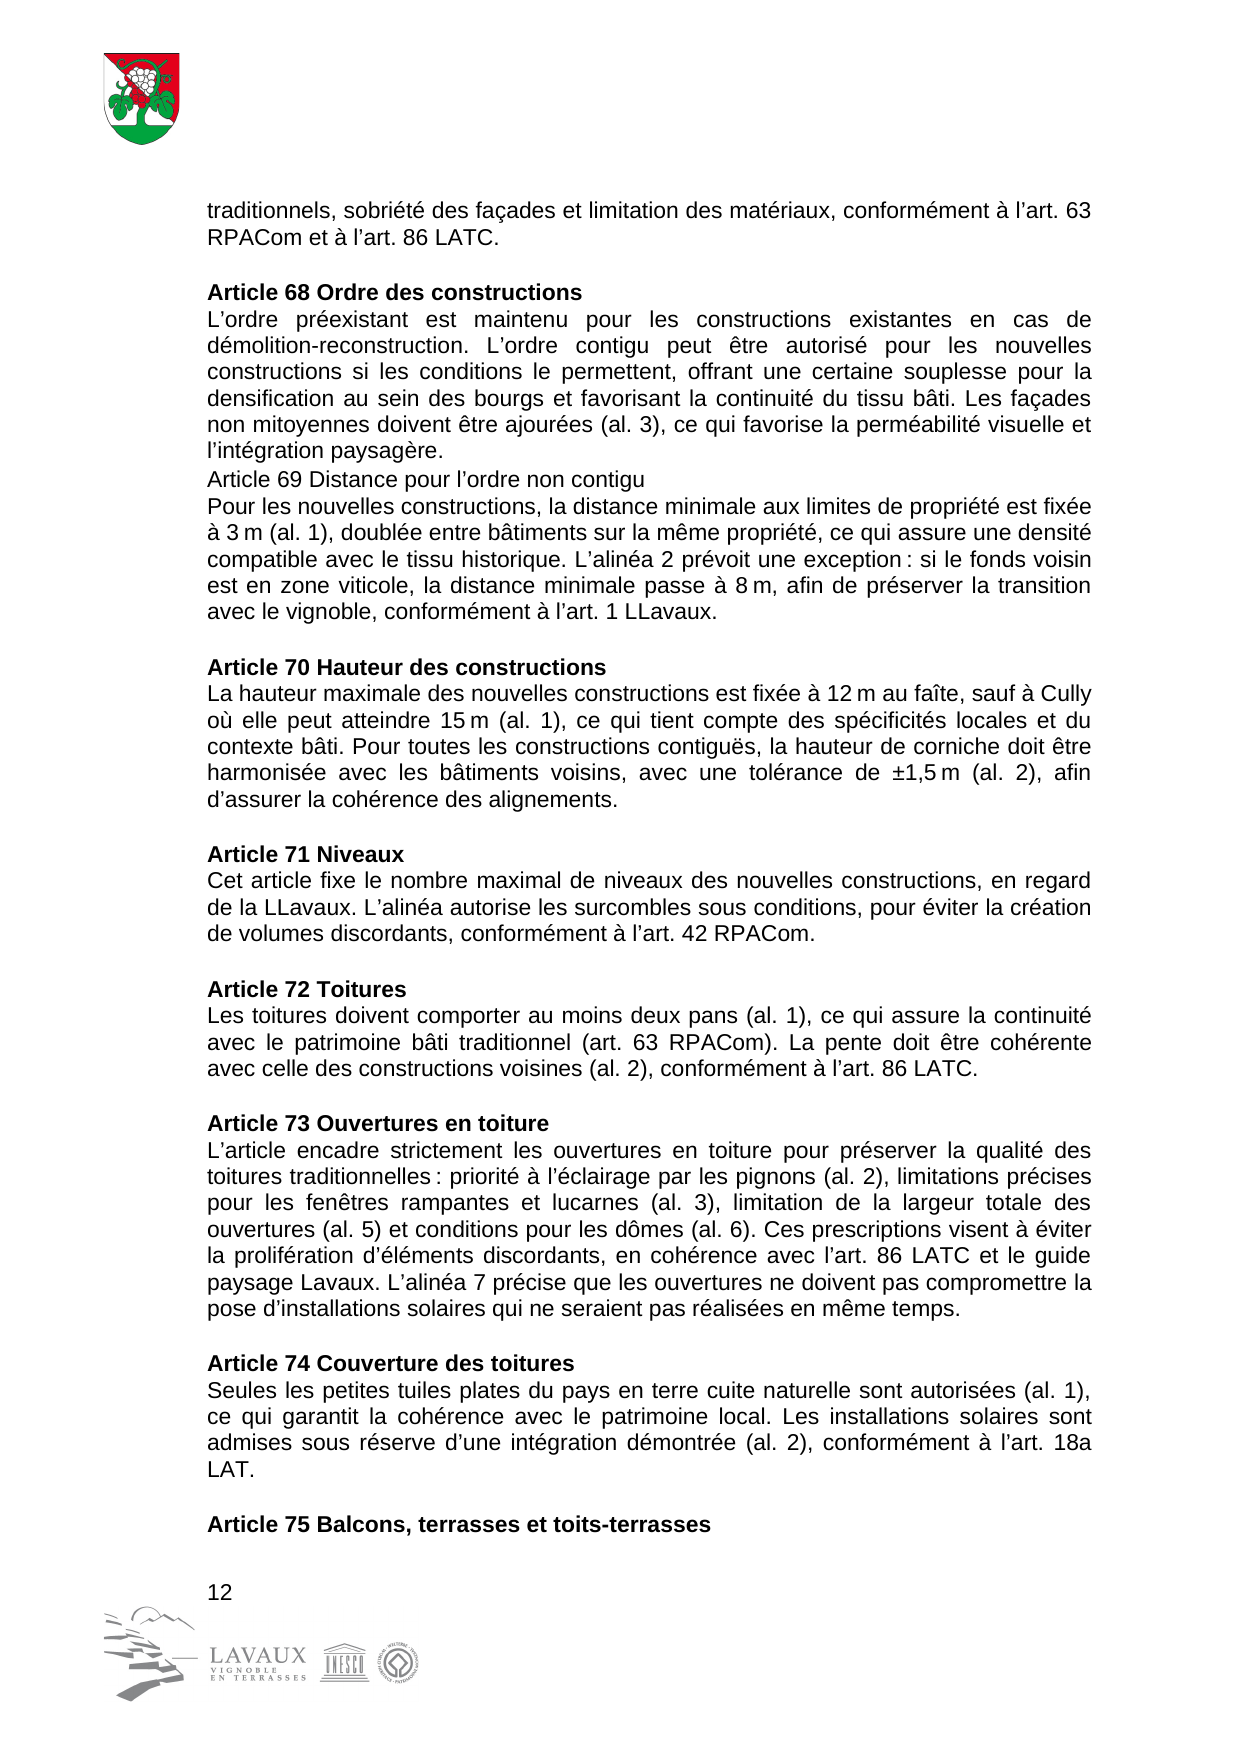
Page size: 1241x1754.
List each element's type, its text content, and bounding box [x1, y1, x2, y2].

text Article 68 Ordre des constructions [207, 279, 1092, 306]
picture [103, 53, 180, 145]
text L’article encadre strictement les ouvertures en toiture pour préserver la qualité des toitures traditionnelles : priorité à l’éclairage par les pignons (al. 2), limitations précises pour les fenêtres rampantes et lucarnes (al. 3), limitation de la largeur totale des ouvertures (al. 5) et conditions pour les dômes (al. 6). Ces prescriptions visent à éviter la prolifération d’éléments discordants, en cohérence avec l’art. 86 LATC et le guide paysage Lavaux. L’alinéa 7 précise que les ouvertures ne doivent pas compromettre la pose d’installations solaires qui ne seraient pas réalisées en même temps. [207, 1137, 1092, 1321]
text Article 75 Balcons, terrasses et toits-terrasses [207, 1511, 1092, 1538]
text Cet article fixe le nombre maximal de niveaux des nouvelles constructions, en regard de la LLavaux. L’alinéa autorise les surcombles sous conditions, pour éviter la création de volumes discordants, conformément à l’art. 42 RPACom. [207, 867, 1092, 947]
picture [103, 1606, 419, 1702]
text Article 70 Hauteur des constructions [207, 654, 1092, 680]
text L’ordre préexistant est maintenu pour les constructions existantes en cas de démolition-reconstruction. L’ordre contigu peut être autorisé pour les nouvelles constructions si les conditions le permettent, offrant une certaine souplesse pour la densification au sein des bourgs et favorisant la continuité du tissu bâti. Les façades non mitoyennes doivent être ajourées (al. 3), ce qui favorise la perméabilité visuelle et l’intégration paysagère. [207, 306, 1092, 464]
text Article 71 Niveaux [207, 841, 1092, 867]
text Pour les nouvelles constructions, la distance minimale aux limites de propriété est fixée à 3 m (al. 1), doublée entre bâtiments sur la même propriété, ce qui assure une densité compatible avec le tissu historique. L’alinéa 2 prévoit une exception : si le fonds voisin est en zone viticole, la distance minimale passe à 8 m, afin de préserver la transition avec le vignoble, conformément à l’art. 1 LLavaux. [207, 493, 1092, 625]
text Seules les petites tuiles plates du pays en terre cuite naturelle sont autorisées (al. 1), ce qui garantit la cohérence avec le patrimoine local. Les installations solaires sont admises sous réserve d’une intégration démontrée (al. 2), conformément à l’art. 18a LAT. [207, 1377, 1092, 1482]
text Article 74 Couverture des toitures [207, 1350, 1092, 1377]
text Article 72 Toitures [207, 976, 1092, 1002]
text Les toitures doivent comporter au moins deux pans (al. 1), ce qui assure la continuité avec le patrimoine bâti traditionnel (art. 63 RPACom). La pente doit être cohérente avec celle des constructions voisines (al. 2), conformément à l’art. 86 LATC. [207, 1002, 1092, 1081]
text Article 69 Distance pour l’ordre non contigu [207, 464, 1092, 493]
text Article 73 Ouvertures en toiture [207, 1110, 1092, 1137]
text La hauteur maximale des nouvelles constructions est fixée à 12 m au faîte, sauf à Cully où elle peut atteindre 15 m (al. 1), ce qui tient compte des spécificités locales et du contexte bâti. Pour toutes les constructions contiguës, la hauteur de corniche doit être harmonisée avec les bâtiments voisins, avec une tolérance de ±1,5 m (al. 2), afin d’assurer la cohérence des alignements. [207, 680, 1092, 812]
